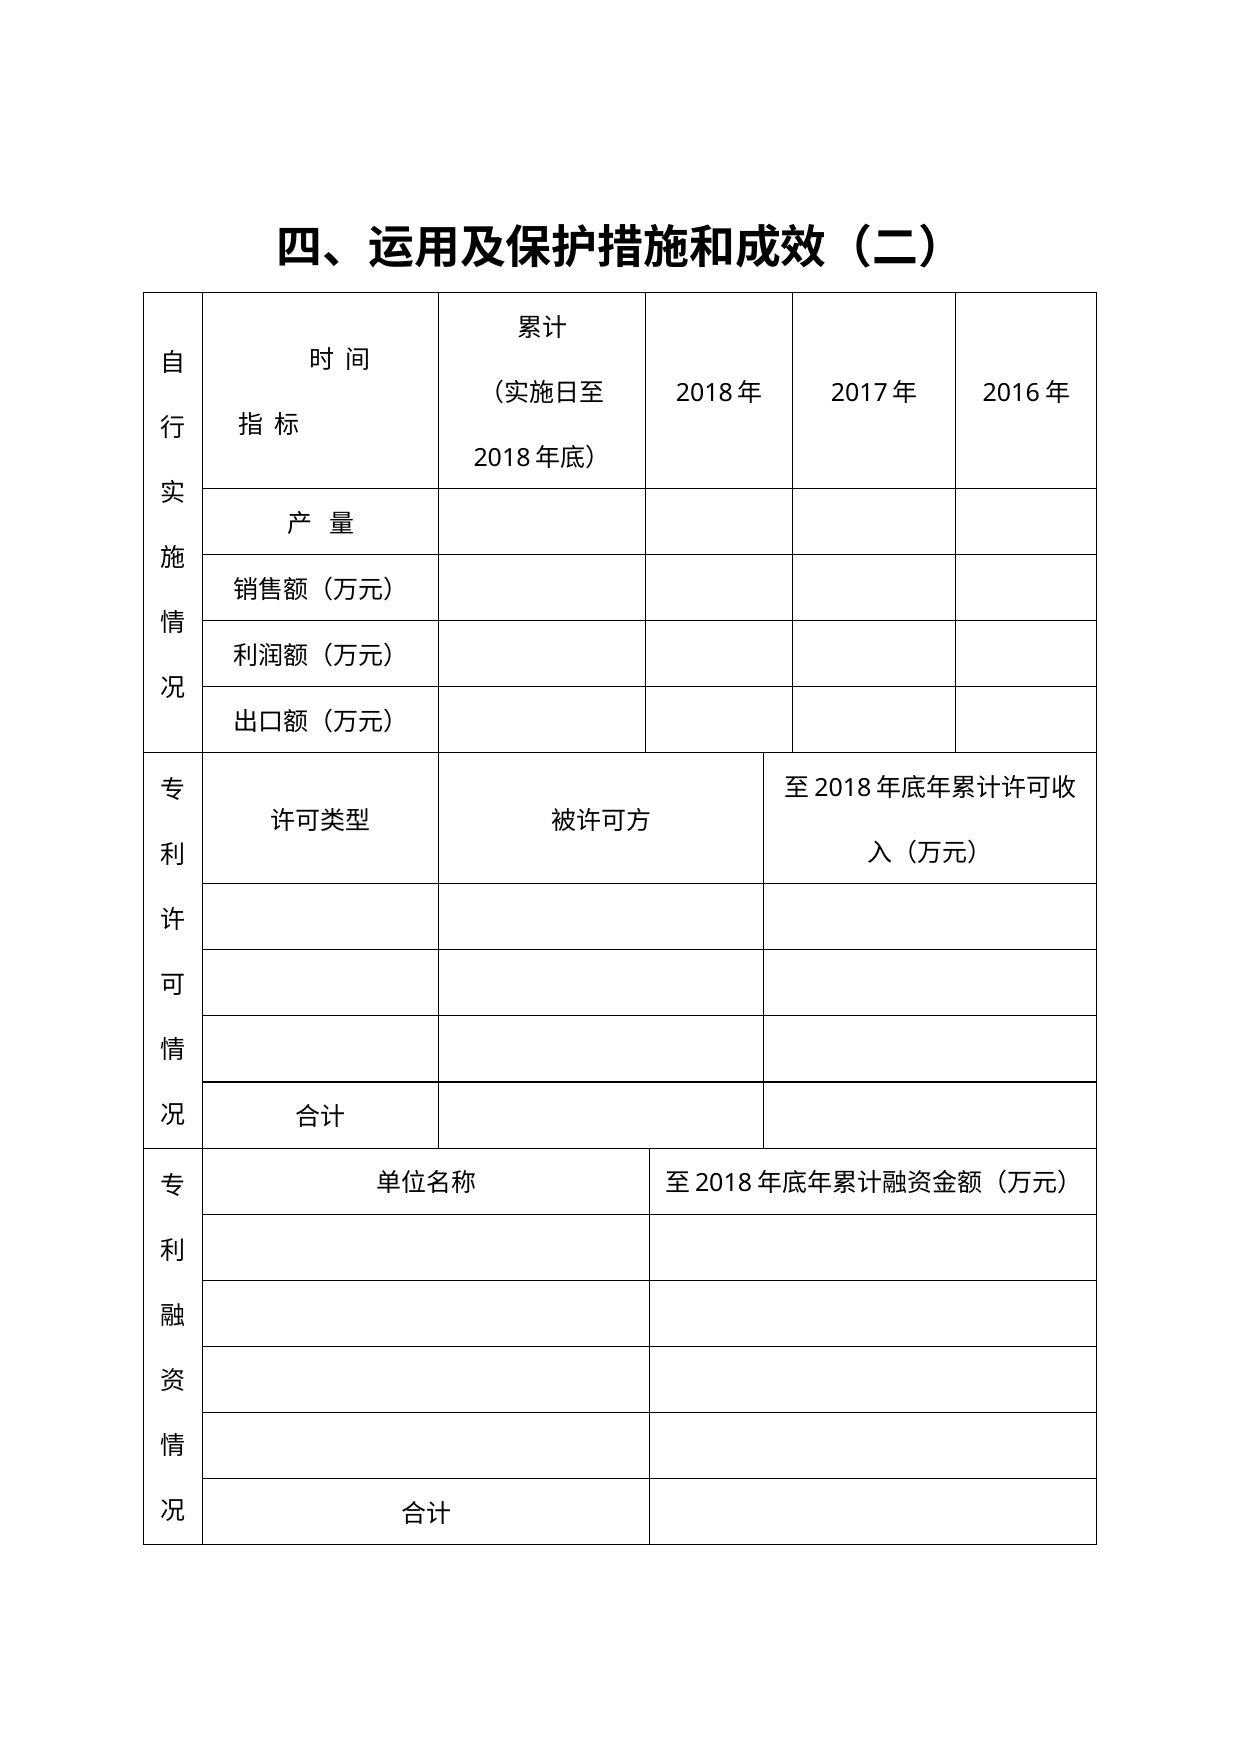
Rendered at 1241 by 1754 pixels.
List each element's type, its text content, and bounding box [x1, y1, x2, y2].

table_cell [203, 884, 438, 949]
table_cell [956, 621, 1096, 686]
table_cell [439, 621, 645, 686]
table_cell 销售额（万元） [203, 555, 438, 620]
table_cell [646, 687, 792, 752]
table_cell 专利融资情况 [144, 1149, 202, 1544]
table_cell [764, 1016, 1096, 1081]
table_cell [793, 687, 955, 752]
table_cell [646, 489, 792, 554]
table_cell [646, 621, 792, 686]
table_cell [793, 621, 955, 686]
table_cell [203, 950, 438, 1015]
table_cell [439, 1083, 763, 1147]
table_cell [203, 1413, 649, 1478]
table_cell 至2018年底年累计融资金额（万元） [650, 1149, 1096, 1213]
table_cell [439, 687, 645, 752]
table_cell [650, 1479, 1096, 1544]
table_header 时 间 指 标 [203, 293, 438, 488]
table_cell [439, 489, 645, 554]
table_cell 专利许可情况 [144, 753, 202, 1147]
table_cell [793, 489, 955, 554]
table_cell [793, 555, 955, 620]
table_header 自行实施情况 [144, 293, 202, 752]
table_cell [764, 884, 1096, 949]
table_header 2017年 [793, 293, 955, 488]
table_cell [650, 1281, 1096, 1346]
table_cell 产 量 [203, 489, 438, 554]
table_cell 单位名称 [203, 1149, 649, 1213]
table_cell 利润额（万元） [203, 621, 438, 686]
table_cell [203, 1016, 438, 1081]
table_header 2018年 [646, 293, 792, 488]
table_cell [203, 1347, 649, 1412]
table_cell [439, 950, 763, 1015]
table_cell 至2018年底年累计许可收入（万元） [764, 753, 1096, 883]
table_cell [203, 1215, 649, 1279]
table_header 累计 （实施日至2018年底） [439, 293, 645, 488]
table_cell [650, 1215, 1096, 1279]
table_header 2016年 [956, 293, 1096, 488]
table_cell 合计 [203, 1083, 438, 1147]
table_cell [650, 1413, 1096, 1478]
table_cell [439, 884, 763, 949]
table_cell 合计 [203, 1479, 649, 1544]
table_cell 许可类型 [203, 753, 438, 883]
table_cell 被许可方 [439, 753, 763, 883]
table_cell [646, 555, 792, 620]
table_cell [764, 950, 1096, 1015]
table_cell [956, 687, 1096, 752]
table_cell [764, 1083, 1096, 1147]
table_cell [956, 489, 1096, 554]
table_cell [650, 1347, 1096, 1412]
text 四、运用及保护措施和成效（二） [187, 194, 1053, 292]
table_cell [203, 1281, 649, 1346]
table_cell [439, 555, 645, 620]
table_cell [956, 555, 1096, 620]
table_cell [439, 1016, 763, 1081]
table_cell 出口额（万元） [203, 687, 438, 752]
